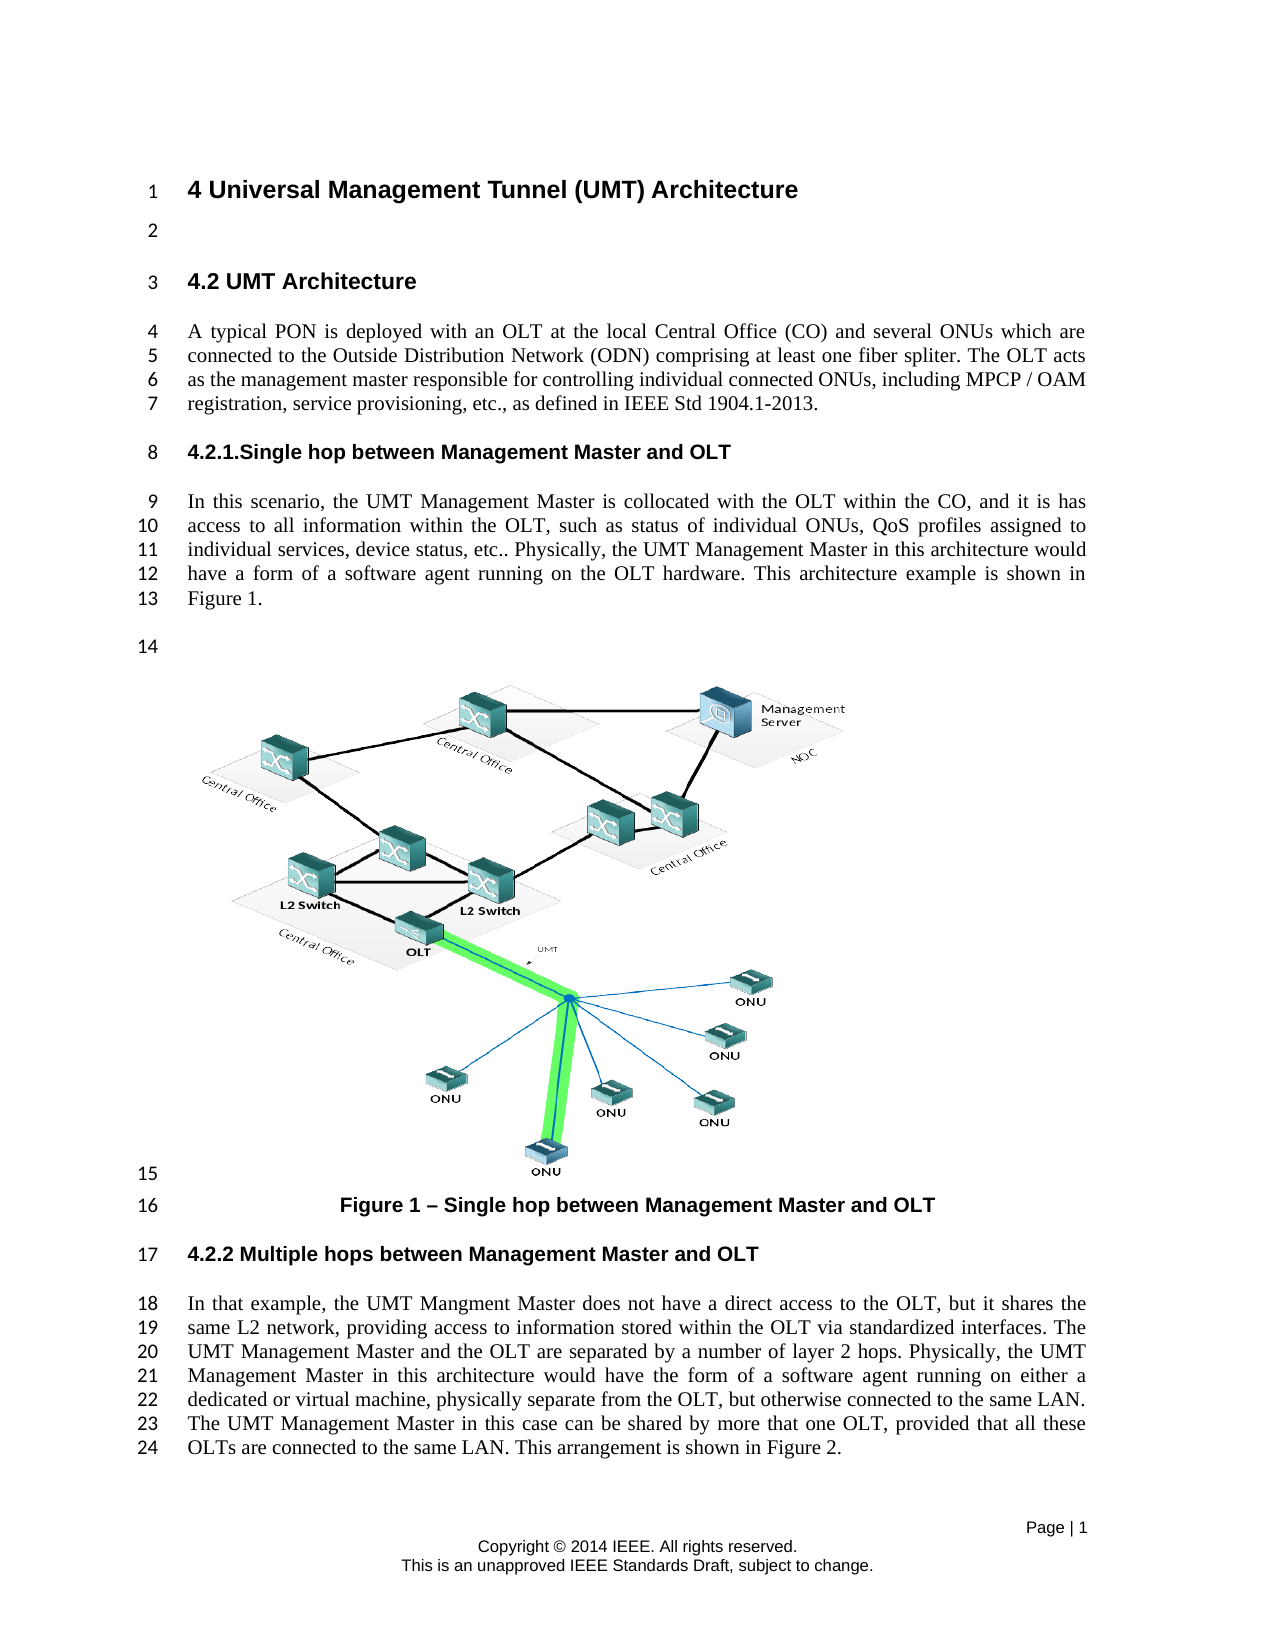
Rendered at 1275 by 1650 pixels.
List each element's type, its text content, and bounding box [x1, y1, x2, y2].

subtitle 4.2.2 Multiple hops between Management Master and OLT [187, 1242, 1087, 1266]
text A typical PON is deployed with an OLT at the local Central Office (CO) and several ONUs which are connected to the Outside Distribution Network (ODN) comprising at least one fiber spliter. The OLT acts as the management master responsible for controlling individual connected ONUs, including MPCP / OAM registration, service provisioning, etc., as defined in IEEE Std 1904.1-2013. [187, 319, 1087, 415]
subtitle 4.2.1.Single hop between Management Master and OLT [187, 440, 1087, 464]
subtitle 4 Universal Management Tunnel (UMT) Architecture [187, 175, 1087, 204]
subtitle 4.2 UMT Architecture [187, 268, 1087, 294]
